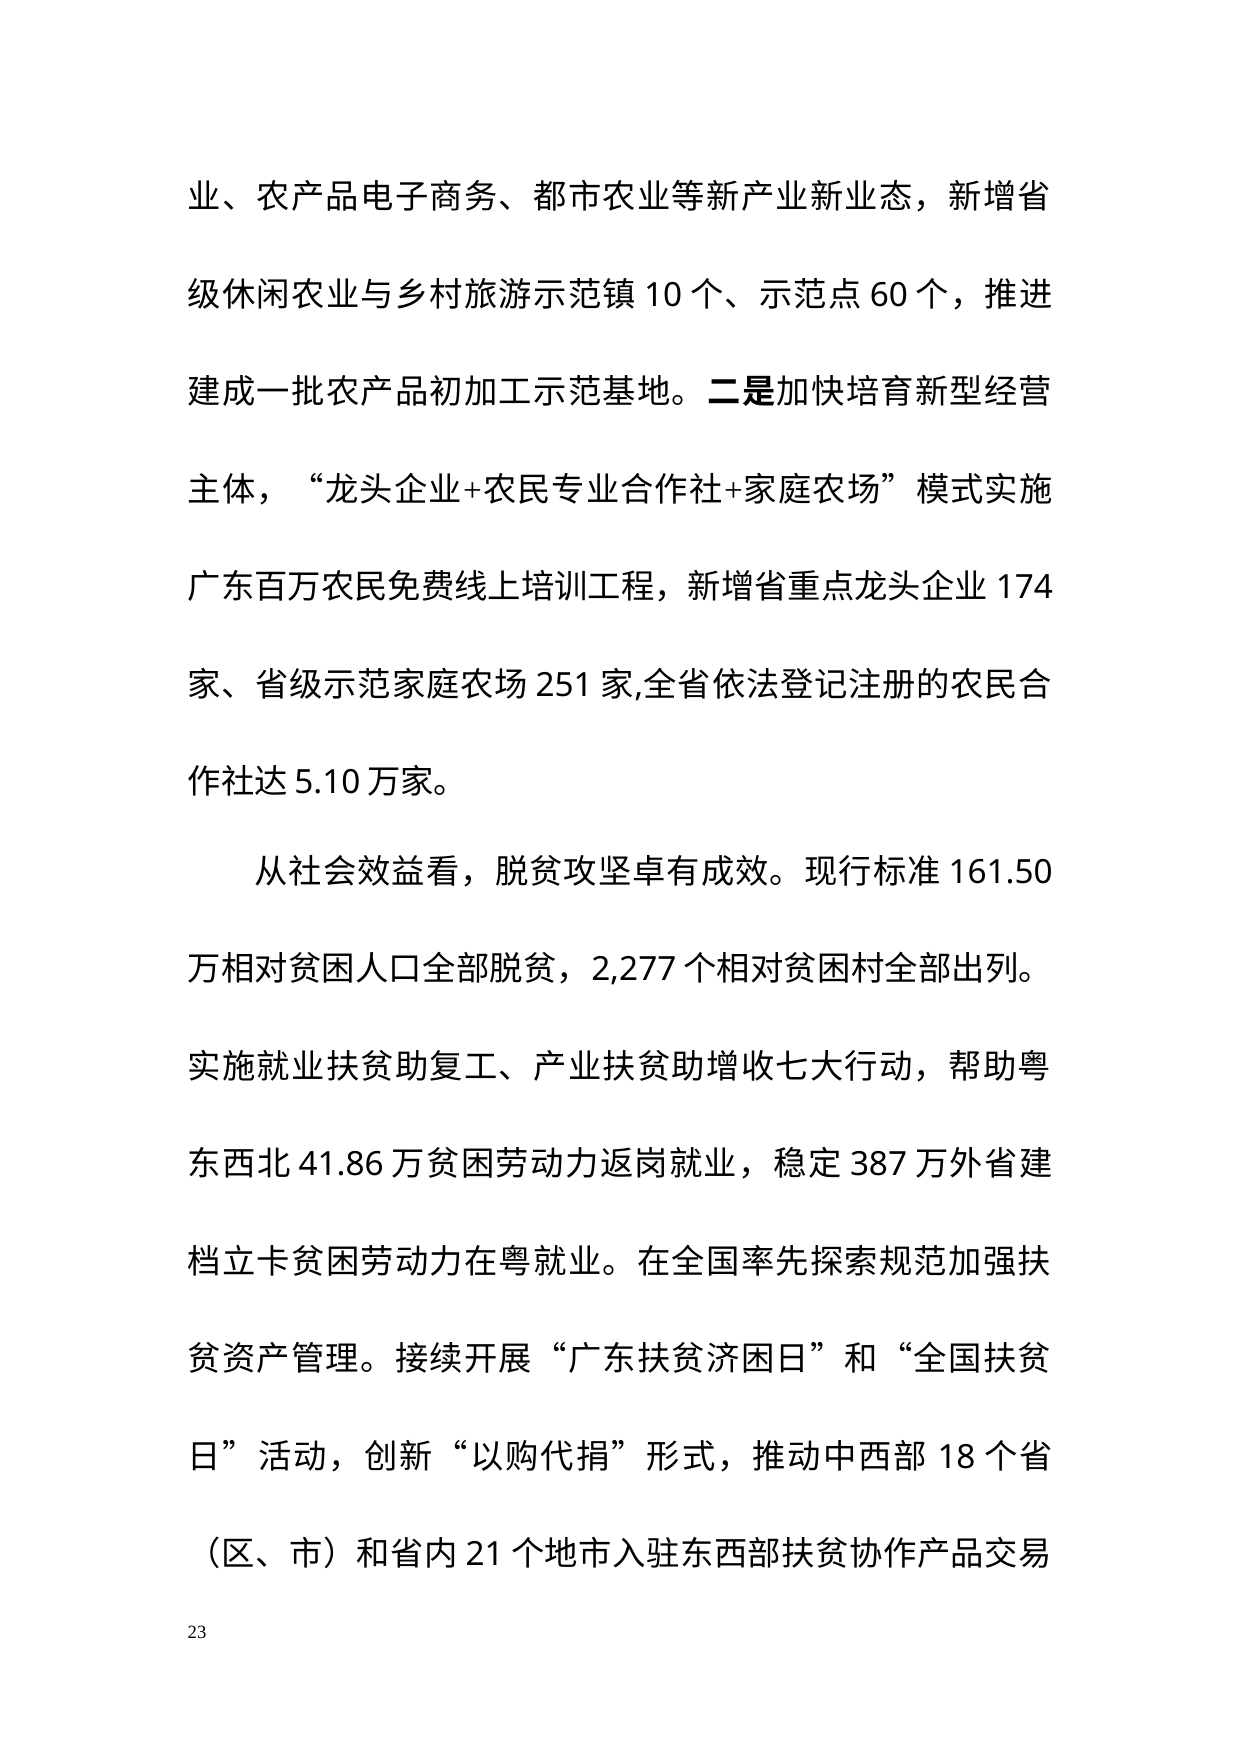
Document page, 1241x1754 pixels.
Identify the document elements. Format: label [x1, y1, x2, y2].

text [187, 836, 1053, 1584]
text [187, 162, 1053, 812]
